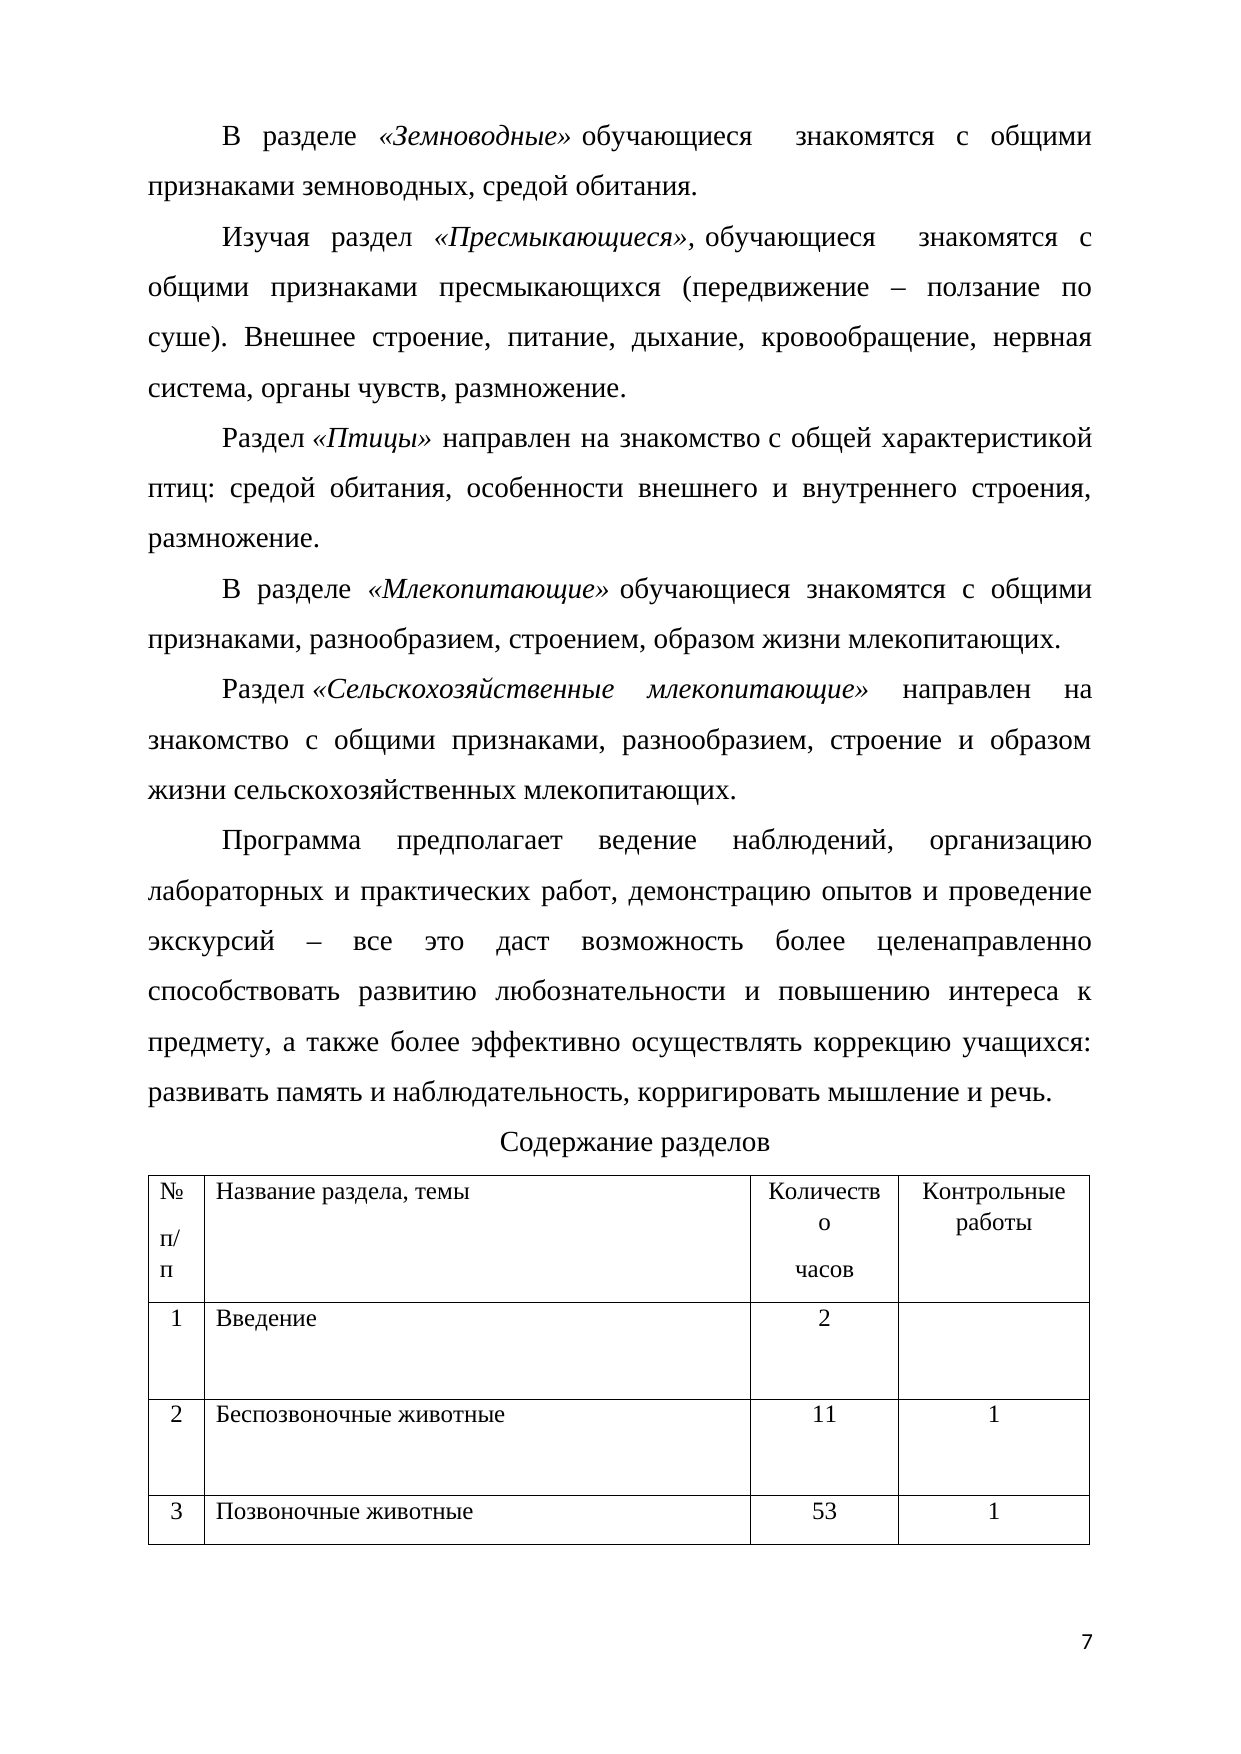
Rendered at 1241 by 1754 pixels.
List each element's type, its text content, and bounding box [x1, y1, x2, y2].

table_cell 2 [751, 1303, 898, 1398]
table_header Контрольные работы [899, 1176, 1089, 1302]
table_cell 1 [899, 1400, 1089, 1495]
text Раздел «Сельскохозяйственные млекопитающие» направлен на знакомство с общими признаками, разнообразием, строение и образом жизни сельскохозяйственных млекопитающих. [148, 672, 1092, 806]
table_header Количество часов [751, 1176, 898, 1302]
text В разделе «Млекопитающие» обучающиеся знакомятся с общими признаками, разнообразием, строением, образом жизни млекопитающих. [148, 571, 1092, 655]
table_cell 11 [751, 1400, 898, 1495]
text Раздел «Птицы» направлен на знакомство с общей характеристикой птиц: средой обитания, особенности внешнего и внутреннего строения, размножение. [148, 420, 1092, 554]
table_header Название раздела, темы [205, 1176, 750, 1302]
table_cell Введение [205, 1303, 750, 1398]
text Изучая раздел «Пресмыкающиеся», обучающиеся знакомятся с общими признаками пресмыкающихся (передвижение – ползание по суше). Внешнее строение, питание, дыхание, кровообращение, нервная система, органы чувств, размножение. [148, 219, 1092, 403]
table_cell 3 [149, 1496, 204, 1543]
table_cell Беспозвоночные животные [205, 1400, 750, 1495]
text В разделе «Земноводные» обучающиеся знакомятся с общими признаками земноводных, средой обитания. [148, 118, 1092, 202]
text Содержание разделов [148, 1124, 1092, 1158]
table_cell [899, 1303, 1089, 1398]
table_cell 2 [149, 1400, 204, 1495]
table_cell 1 [899, 1496, 1089, 1543]
text Программа предполагает ведение наблюдений, организацию лабораторных и практических работ, демонстрацию опытов и проведение экскурсий – все это даст возможность более целенаправленно способствовать развитию любознательности и повышению интереса к предмету, а также более эффективно осуществлять коррекцию учащихся: развивать память и наблюдательность, корригировать мышление и речь. [148, 822, 1092, 1108]
table_cell 1 [149, 1303, 204, 1398]
table_cell 53 [751, 1496, 898, 1543]
table_header № п/п [149, 1176, 204, 1302]
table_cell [205, 1496, 750, 1543]
